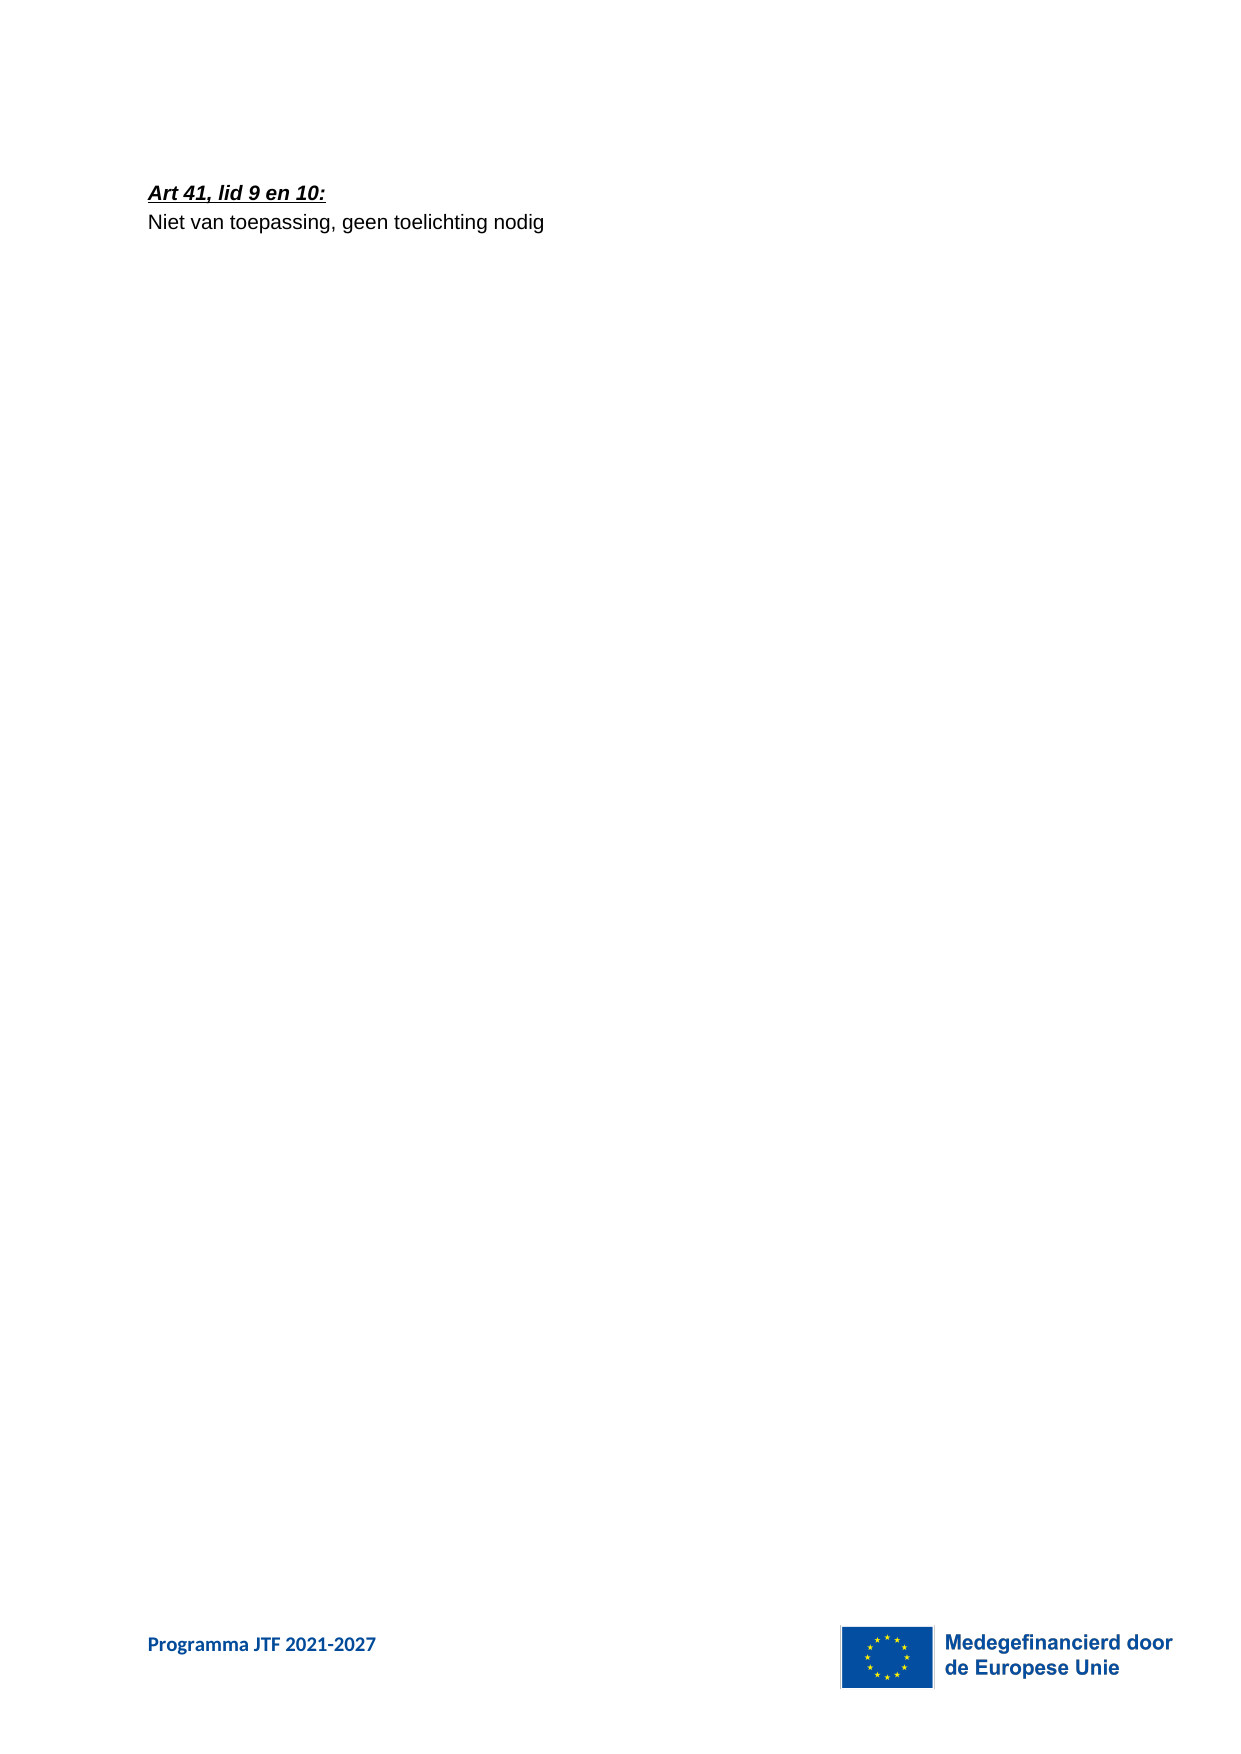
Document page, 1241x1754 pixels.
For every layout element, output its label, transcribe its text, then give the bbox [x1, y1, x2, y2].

text Art 41, lid 9 en 10: [148, 177, 1004, 206]
picture [838, 1623, 1179, 1690]
text Niet van toepassing, geen toelichting nodig [148, 206, 1004, 235]
